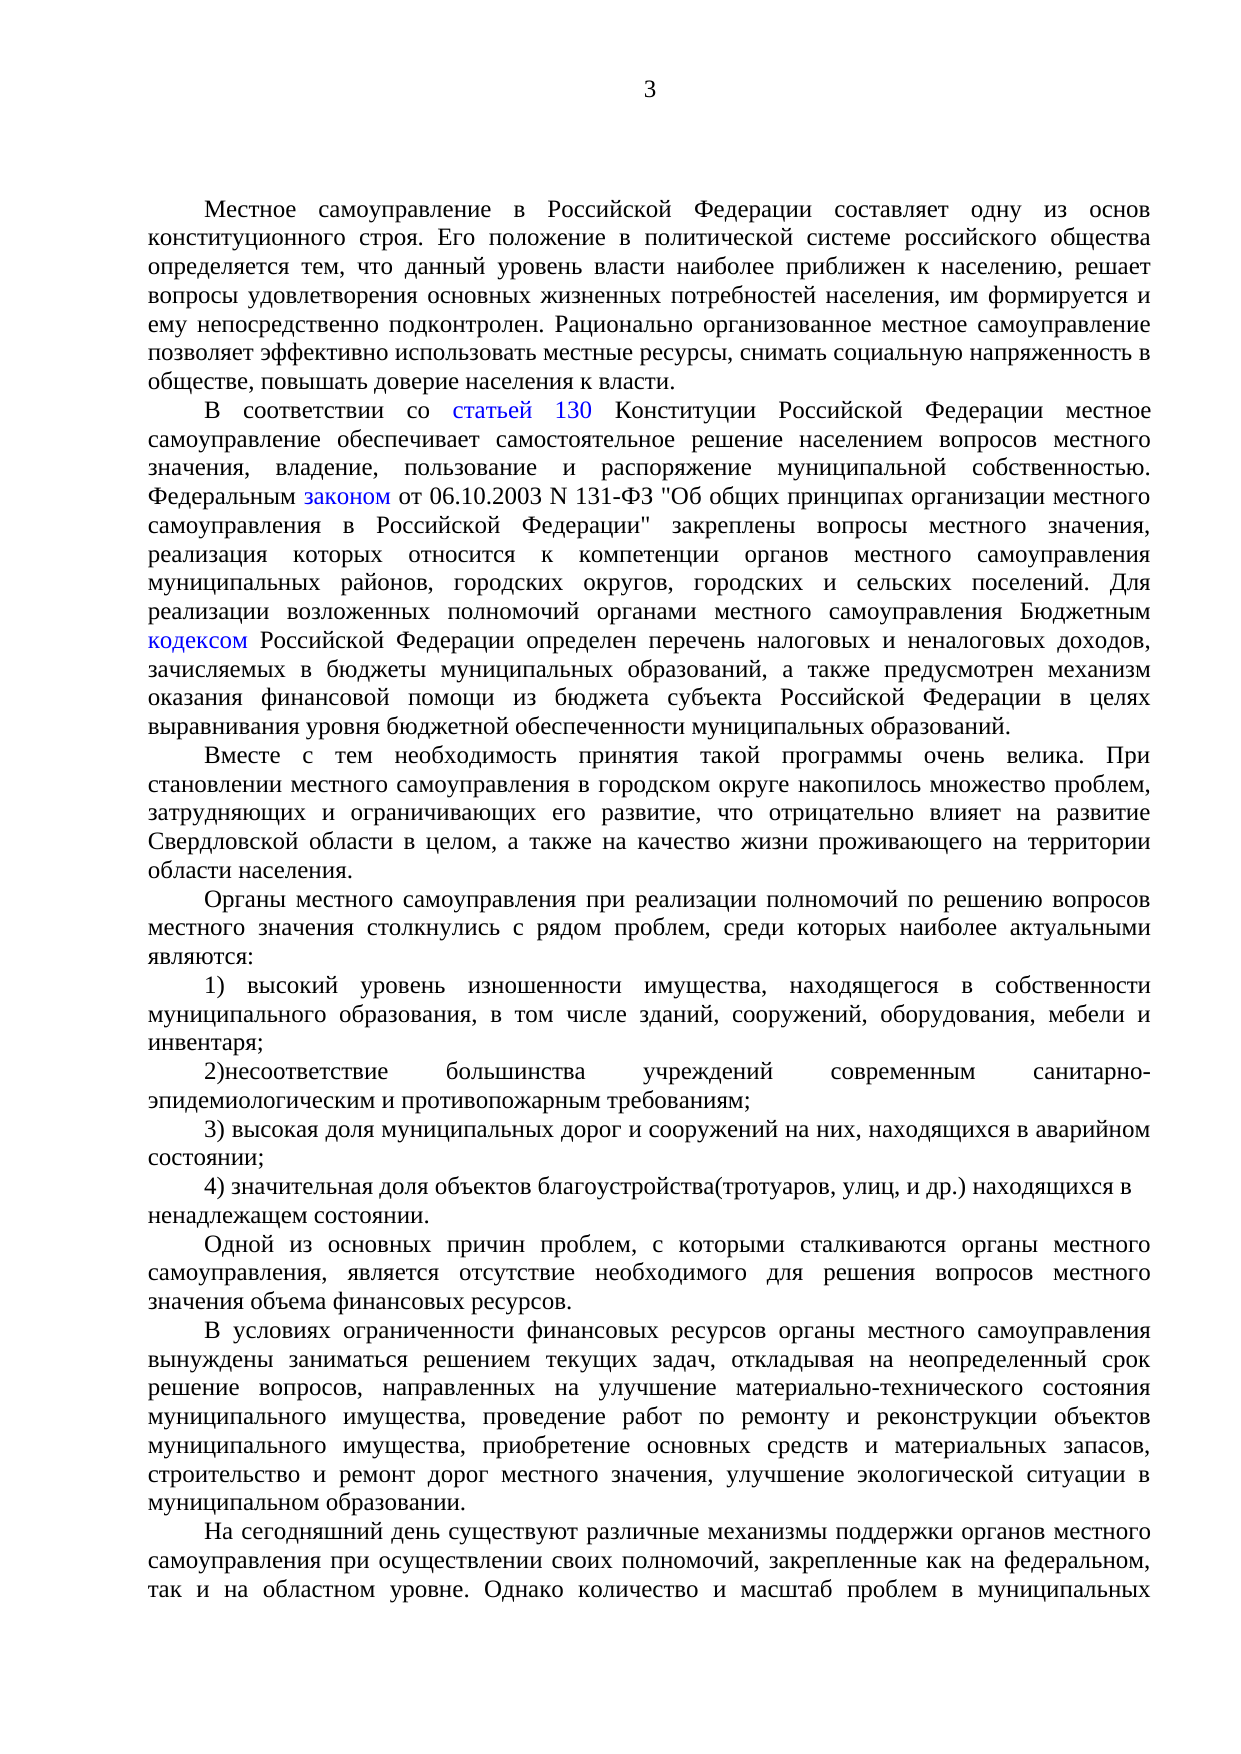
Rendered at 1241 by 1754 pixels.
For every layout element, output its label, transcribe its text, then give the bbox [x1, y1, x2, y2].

text Одной из основных причин проблем, с которыми сталкиваются органы местного самоуправления, является отсутствие необходимого для решения вопросов местного значения объема финансовых ресурсов. [148, 1229, 1152, 1315]
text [148, 1516, 1152, 1602]
text 4) значительная доля объектов благоустройства(тротуаров, улиц, и др.) находящихся в ненадлежащем состоянии. [148, 1171, 1152, 1229]
text 3) высокая доля муниципальных дорог и сооружений на них, находящихся в аварийном состоянии; [148, 1114, 1152, 1171]
text 2)несоответствие большинства учреждений современным санитарно-эпидемиологическим и противопожарным требованиям; [148, 1056, 1152, 1114]
text 1) высокий уровень изношенности имущества, находящегося в собственности муниципального образования, в том числе зданий, сооружений, оборудования, мебели и инвентаря; [148, 970, 1152, 1056]
text Местное самоуправление в Российской Федерации составляет одну из основ конституционного строя. Его положение в политической системе российского общества определяется тем, что данный уровень власти наиболее приближен к населению, решает вопросы удовлетворения основных жизненных потребностей населения, им формируется и ему непосредственно подконтролен. Рационально организованное местное самоуправление позволяет эффективно использовать местные ресурсы, снимать социальную напряженность в обществе, повышать доверие населения к власти. [148, 194, 1152, 395]
text В соответствии со статьей 130 Конституции Российской Федерации местное самоуправление обеспечивает самостоятельное решение населением вопросов местного значения, владение, пользование и распоряжение муниципальной собственностью. Федеральным законом от 06.10.2003 N 131-ФЗ "Об общих принципах организации местного самоуправления в Российской Федерации" закреплены вопросы местного значения, реализация которых относится к компетенции органов местного самоуправления муниципальных районов, городских округов, городских и сельских поселений. Для реализации возложенных полномочий органами местного самоуправления Бюджетным кодексом Российской Федерации определен перечень налоговых и неналоговых доходов, зачисляемых в бюджеты муниципальных образований, а также предусмотрен механизм оказания финансовой помощи из бюджета субъекта Российской Федерации в целях выравнивания уровня бюджетной обеспеченности муниципальных образований. [148, 395, 1152, 740]
text Органы местного самоуправления при реализации полномочий по решению вопросов местного значения столкнулись с рядом проблем, среди которых наиболее актуальными являются: [148, 884, 1152, 970]
text Вместе с тем необходимость принятия такой программы очень велика. При становлении местного самоуправления в городском округе накопилось множество проблем, затрудняющих и ограничивающих его развитие, что отрицательно влияет на развитие Свердловской области в целом, а также на качество жизни проживающего на территории области населения. [148, 740, 1152, 884]
text В условиях ограниченности финансовых ресурсов органы местного самоуправления вынуждены заниматься решением текущих задач, откладывая на неопределенный срок решение вопросов, направленных на улучшение материально-технического состояния муниципального имущества, проведение работ по ремонту и реконструкции объектов муниципального имущества, приобретение основных средств и материальных запасов, строительство и ремонт дорог местного значения, улучшение экологической ситуации в муниципальном образовании. [148, 1315, 1152, 1516]
